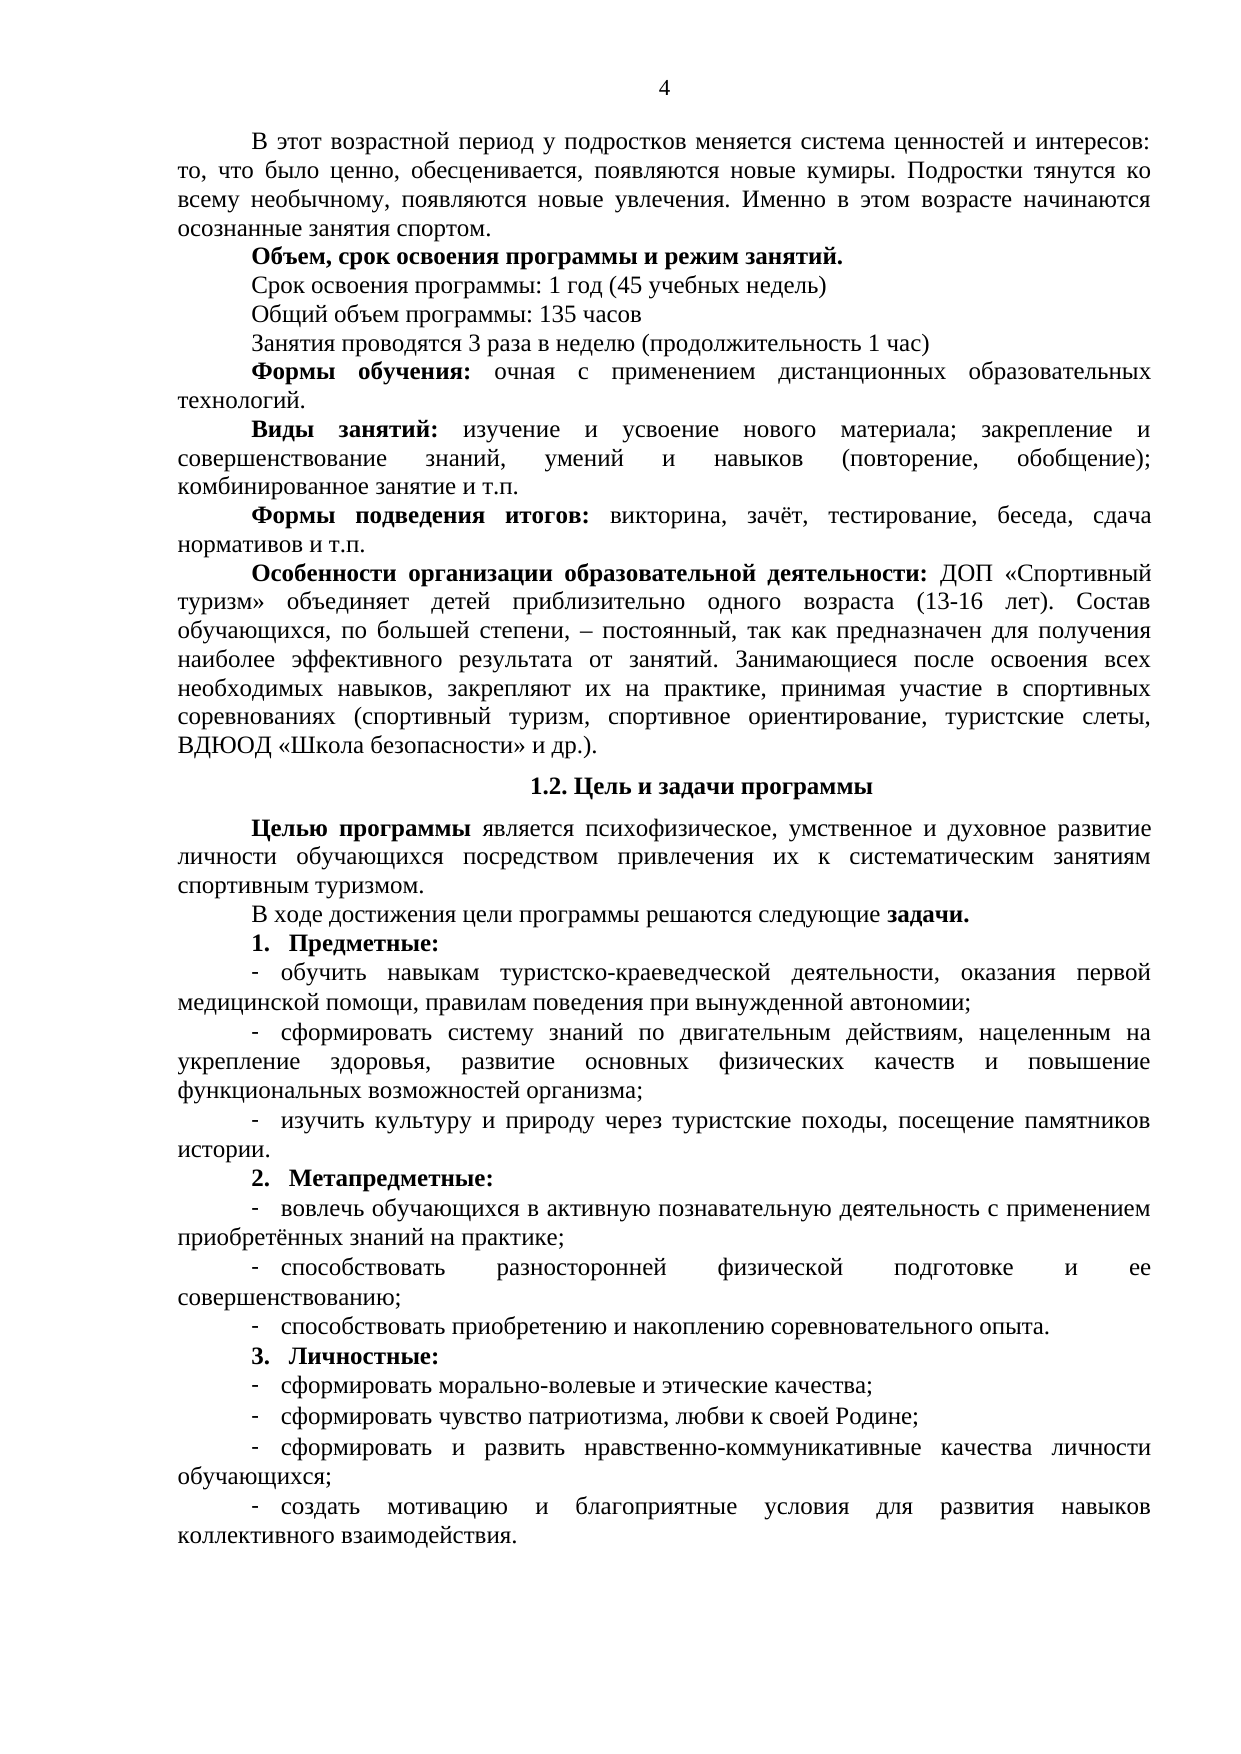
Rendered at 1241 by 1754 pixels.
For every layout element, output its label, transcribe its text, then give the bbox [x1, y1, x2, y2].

list способствовать приобретению и накоплению соревновательного опыта. [177, 1310, 1152, 1341]
text Объем, срок освоения программы и режим занятий. [177, 241, 1152, 270]
list Предметные: [251, 928, 1152, 956]
list сформировать систему знаний по двигательным действиям, нацеленным на укрепление здоровья, развитие основных физических качеств и повышение функциональных возможностей организма; [177, 1016, 1152, 1104]
list вовлечь обучающихся в активную познавательную деятельность с применением приобретённых знаний на практике; [177, 1192, 1152, 1251]
list обучить навыкам туристско-краеведческой деятельности, оказания первой медицинской помощи, правилам поведения при вынужденной автономии; [177, 956, 1152, 1016]
list сформировать чувство патриотизма, любви к своей Родине; [177, 1400, 1152, 1431]
list Личностные: [251, 1341, 1152, 1369]
text Формы обучения: очная с применением дистанционных образовательных технологий. [177, 356, 1152, 414]
list создать мотивацию и благоприятные условия для развития навыков коллективного взаимодействия. [177, 1490, 1152, 1549]
text В ходе достижения цели программы решаются следующие задачи. [177, 899, 1152, 928]
text Целью программы является психофизическое, умственное и духовное развитие личности обучающихся посредством привлечения их к систематическим занятиям спортивным туризмом. [177, 813, 1152, 899]
text Общий объем программы: 135 часов [177, 299, 1152, 328]
list изучить культуру и природу через туристские походы, посещение памятников истории. [177, 1104, 1152, 1163]
text 1.2. Цель и задачи программы [177, 771, 1152, 800]
list сформировать морально-волевые и этические качества; [177, 1369, 1152, 1400]
list Метапредметные: [251, 1163, 1152, 1192]
text Формы подведения итогов: викторина, зачёт, тестирование, беседа, сдача нормативов и т.п. [177, 500, 1152, 558]
list сформировать и развить нравственно-коммуникативные качества личности обучающихся; [177, 1431, 1152, 1490]
text Занятия проводятся 3 раза в неделю (продолжительность 1 час) [177, 328, 1152, 356]
text Особенности организации образовательной деятельности: ДОП «Спортивный туризм» объединяет детей приблизительно одного возраста (13-16 лет). Состав обучающихся, по большей степени, – постоянный, так как предназначен для получения наиболее эффективного результата от занятий. Занимающиеся после освоения всех необходимых навыков, закрепляют их на практике, принимая участие в спортивных соревнованиях (спортивный туризм, спортивное ориентирование, туристские слеты, ВДЮОД «Школа безопасности» и др.). [177, 558, 1152, 759]
text Виды занятий: изучение и усвоение нового материала; закрепление и совершенствование знаний, умений и навыков (повторение, обобщение); комбинированное занятие и т.п. [177, 414, 1152, 500]
text В этот возрастной период у подростков меняется система ценностей и интересов: то, что было ценно, обесценивается, появляются новые кумиры. Подростки тянутся ко всему необычному, появляются новые увлечения. Именно в этом возрасте начинаются осознанные занятия спортом. [177, 126, 1152, 241]
text Срок освоения программы: 1 год (45 учебных недель) [177, 270, 1152, 299]
list способствовать разносторонней физической подготовке и ее совершенствованию; [177, 1251, 1152, 1310]
